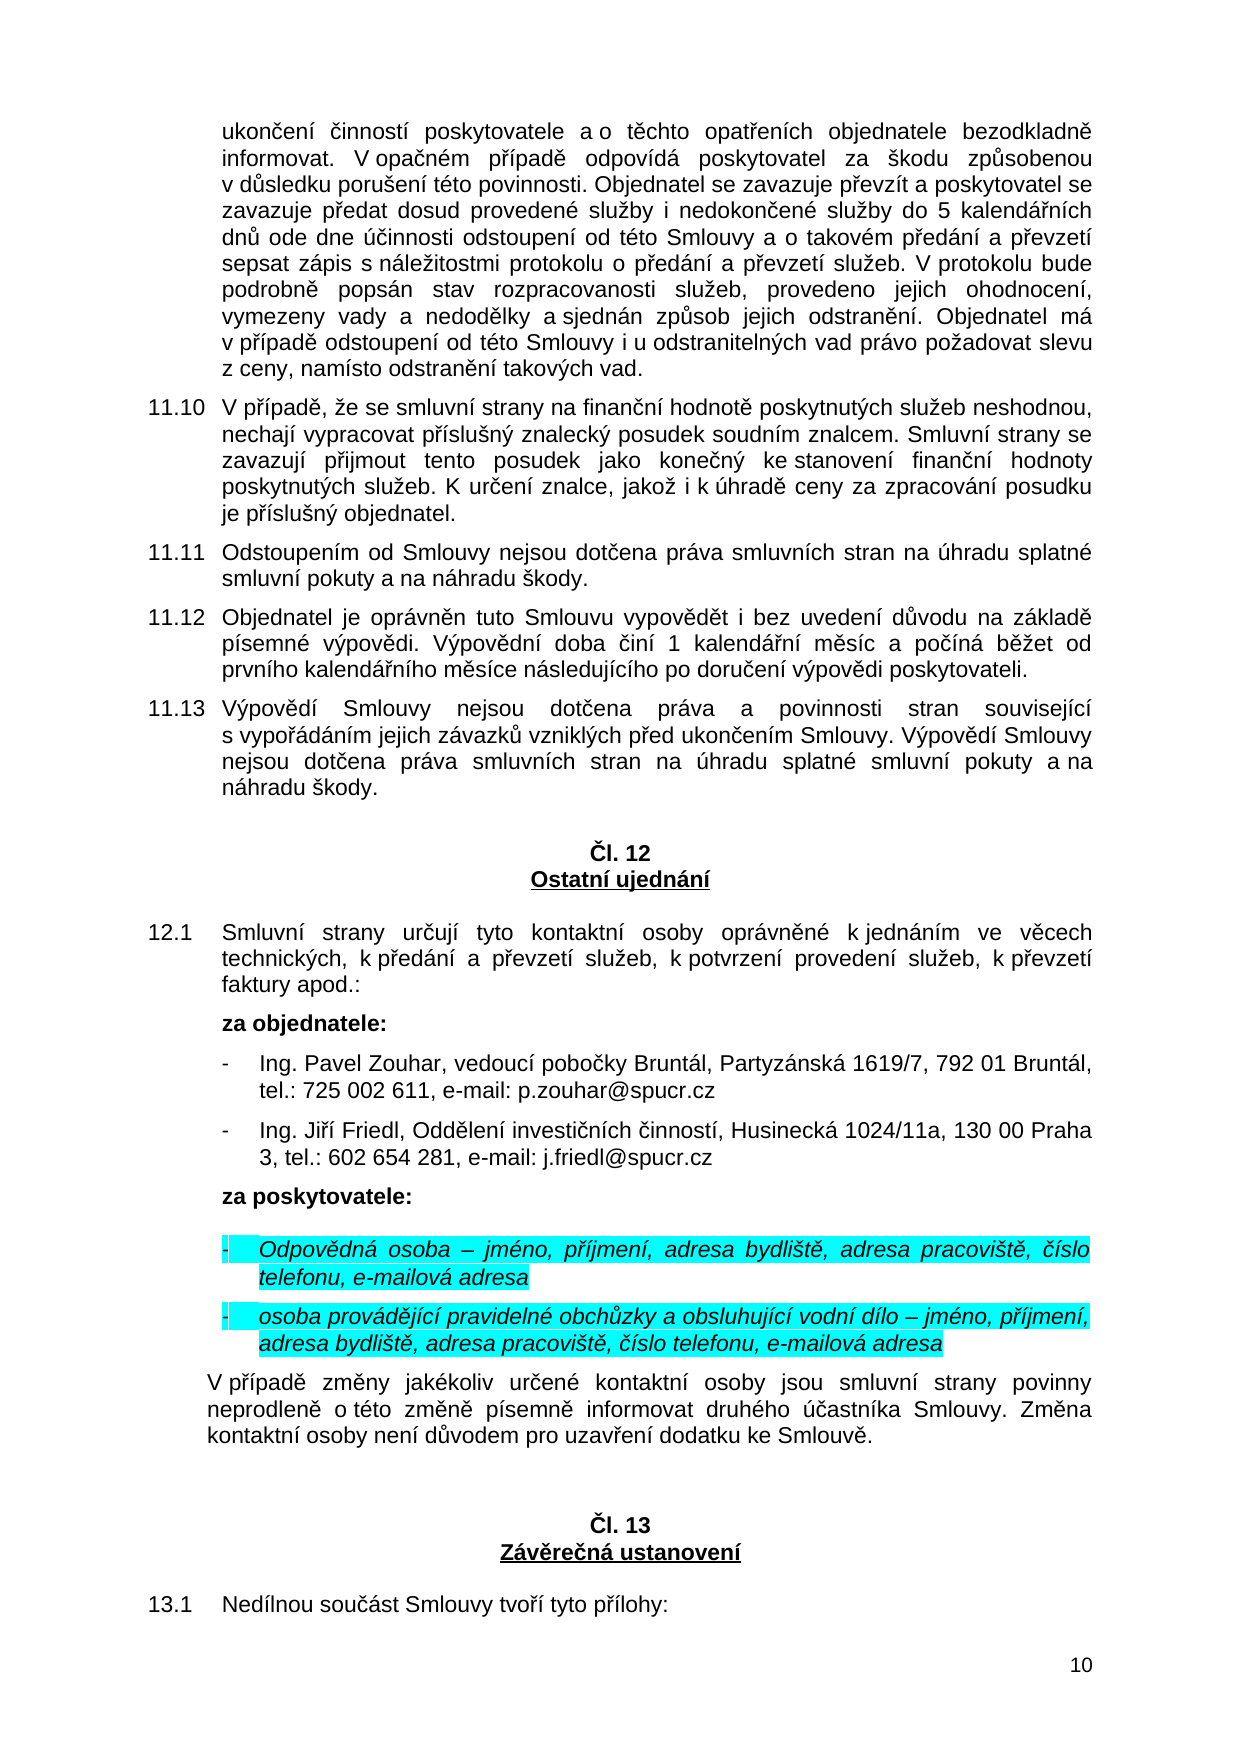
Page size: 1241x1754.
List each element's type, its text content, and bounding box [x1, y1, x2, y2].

list Závěrečná ustanovení [148, 1538, 1092, 1565]
list Nedílnou součást Smlouvy tvoří tyto přílohy: [148, 1591, 1092, 1617]
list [148, 118, 1092, 382]
list za poskytovatele: [222, 1183, 1092, 1209]
list Objednatel je oprávněn tuto Smlouvu vypovědět i bez uvedení důvodu na základě písemné výpovědi. Výpovědní doba činí 1 kalendářní měsíc a počíná běžet od prvního kalendářního měsíce následujícího po doručení výpovědi poskytovateli. [148, 604, 1092, 683]
list V případě, že se smluvní strany na finanční hodnotě poskytnutých služeb neshodnou, nechají vypracovat příslušný znalecký posudek soudním znalcem. Smluvní strany se zavazují přijmout tento posudek jako konečný ke stanovení finanční hodnoty poskytnutých služeb. K určení znalce, jakož i k úhradě ceny za zpracování posudku je příslušný objednatel. [148, 394, 1092, 526]
list Čl. 12 [148, 839, 1092, 866]
list Ing. Jiří Friedl, Oddělení investičních činností, Husinecká 1024/11a, 130 00 Praha 3, tel.: 602 654 281, e-mail: j.friedl@spucr.cz [222, 1116, 1092, 1170]
list Výpovědí Smlouvy nejsou dotčena práva a povinnosti stran související s vypořádáním jejich závazků vzniklých před ukončením Smlouvy. Výpovědí Smlouvy nejsou dotčena práva smluvních stran na úhradu splatné smluvní pokuty a na náhradu škody. [148, 695, 1092, 801]
list Čl. 13 [148, 1512, 1092, 1538]
list Ing. Pavel Zouhar, vedoucí pobočky Bruntál, Partyzánská 1619/7, 792 01 Bruntál, tel.: 725 002 611, e-mail: p.zouhar@spucr.cz [222, 1049, 1092, 1103]
list Odpovědná osoba – jméno, příjmení, adresa bydliště, adresa pracoviště, číslo telefonu, e-mailová adresa [222, 1235, 1092, 1290]
list za objednatele: [222, 1010, 1092, 1036]
list osoba provádějící pravidelné obchůzky a obsluhující vodní dílo – jméno, příjmení, adresa bydliště, adresa pracoviště, číslo telefonu, e-mailová adresa [222, 1302, 1092, 1357]
list Smluvní strany určují tyto kontaktní osoby oprávněné k jednáním ve věcech technických, k předání a převzetí služeb, k potvrzení provedení služeb, k převzetí faktury apod.: [148, 918, 1092, 998]
list Ostatní ujednání [148, 866, 1092, 892]
text V případě změny jakékoliv určené kontaktní osoby jsou smluvní strany povinny neprodleně o této změně písemně informovat druhého účastníka Smlouvy. Změna kontaktní osoby není důvodem pro uzavření dodatku ke Smlouvě. [207, 1369, 1092, 1448]
list Odstoupením od Smlouvy nejsou dotčena práva smluvních stran na úhradu splatné smluvní pokuty a na náhradu škody. [148, 538, 1092, 591]
